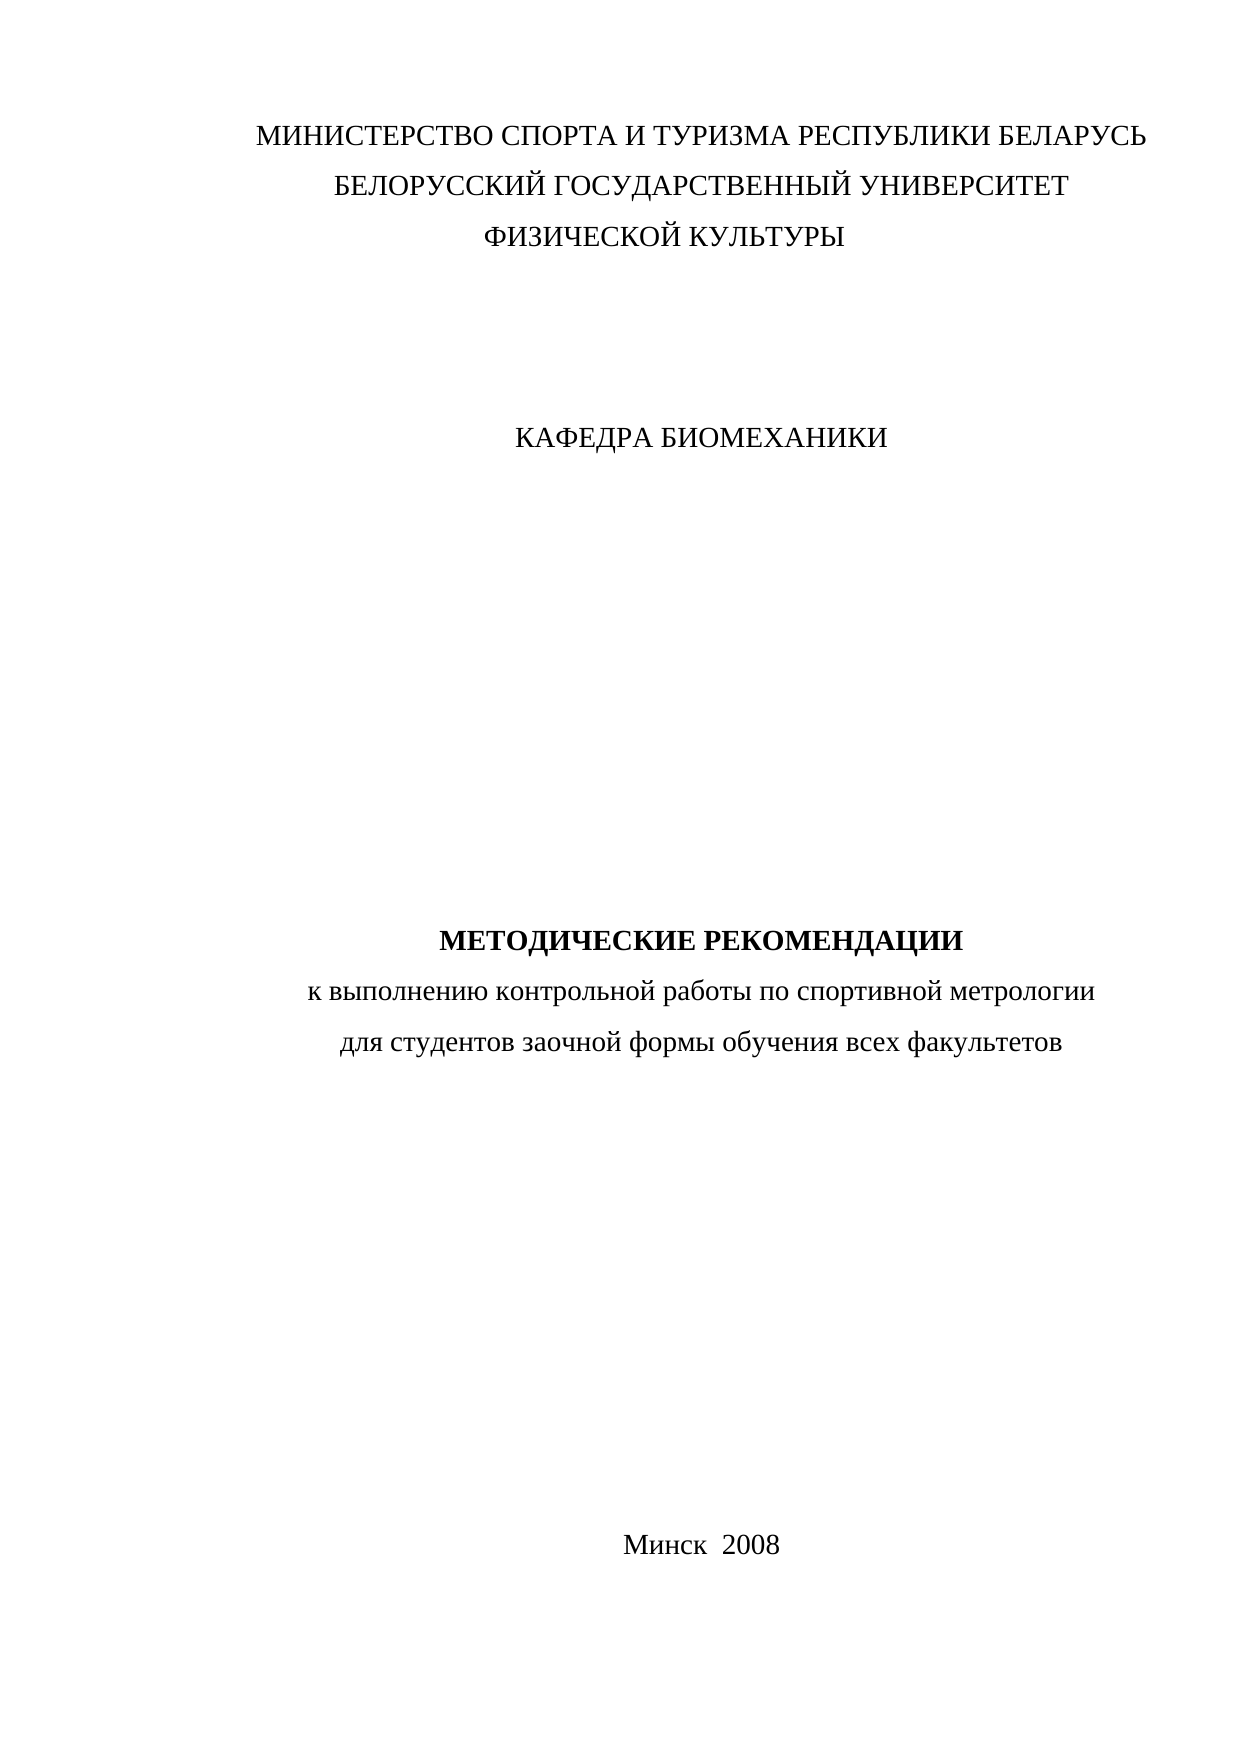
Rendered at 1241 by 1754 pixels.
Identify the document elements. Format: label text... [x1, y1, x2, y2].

text БЕЛОРУССКИЙ ГОСУДАРСТВЕННЫЙ УНИВЕРСИТЕТ ФИЗИЧЕСКОЙ КУЛЬТУРЫ [177, 168, 1152, 252]
subtitle МЕТОДИЧЕСКИЕ РЕКОМЕНДАЦИИ [177, 923, 1152, 957]
text КАФЕДРА БИОМЕХАНИКИ [177, 420, 1152, 453]
text к выполнению контрольной работы по спортивной метрологии [177, 973, 1152, 1007]
text Минск 2008 [177, 1527, 1152, 1560]
title МИНИСТЕРСТВО СПОРТА И ТУРИЗМА РЕСПУБЛИКИ БЕЛАРУСЬ [177, 118, 1152, 152]
text для студентов заочной формы обучения всех факультетов [177, 1024, 1152, 1057]
